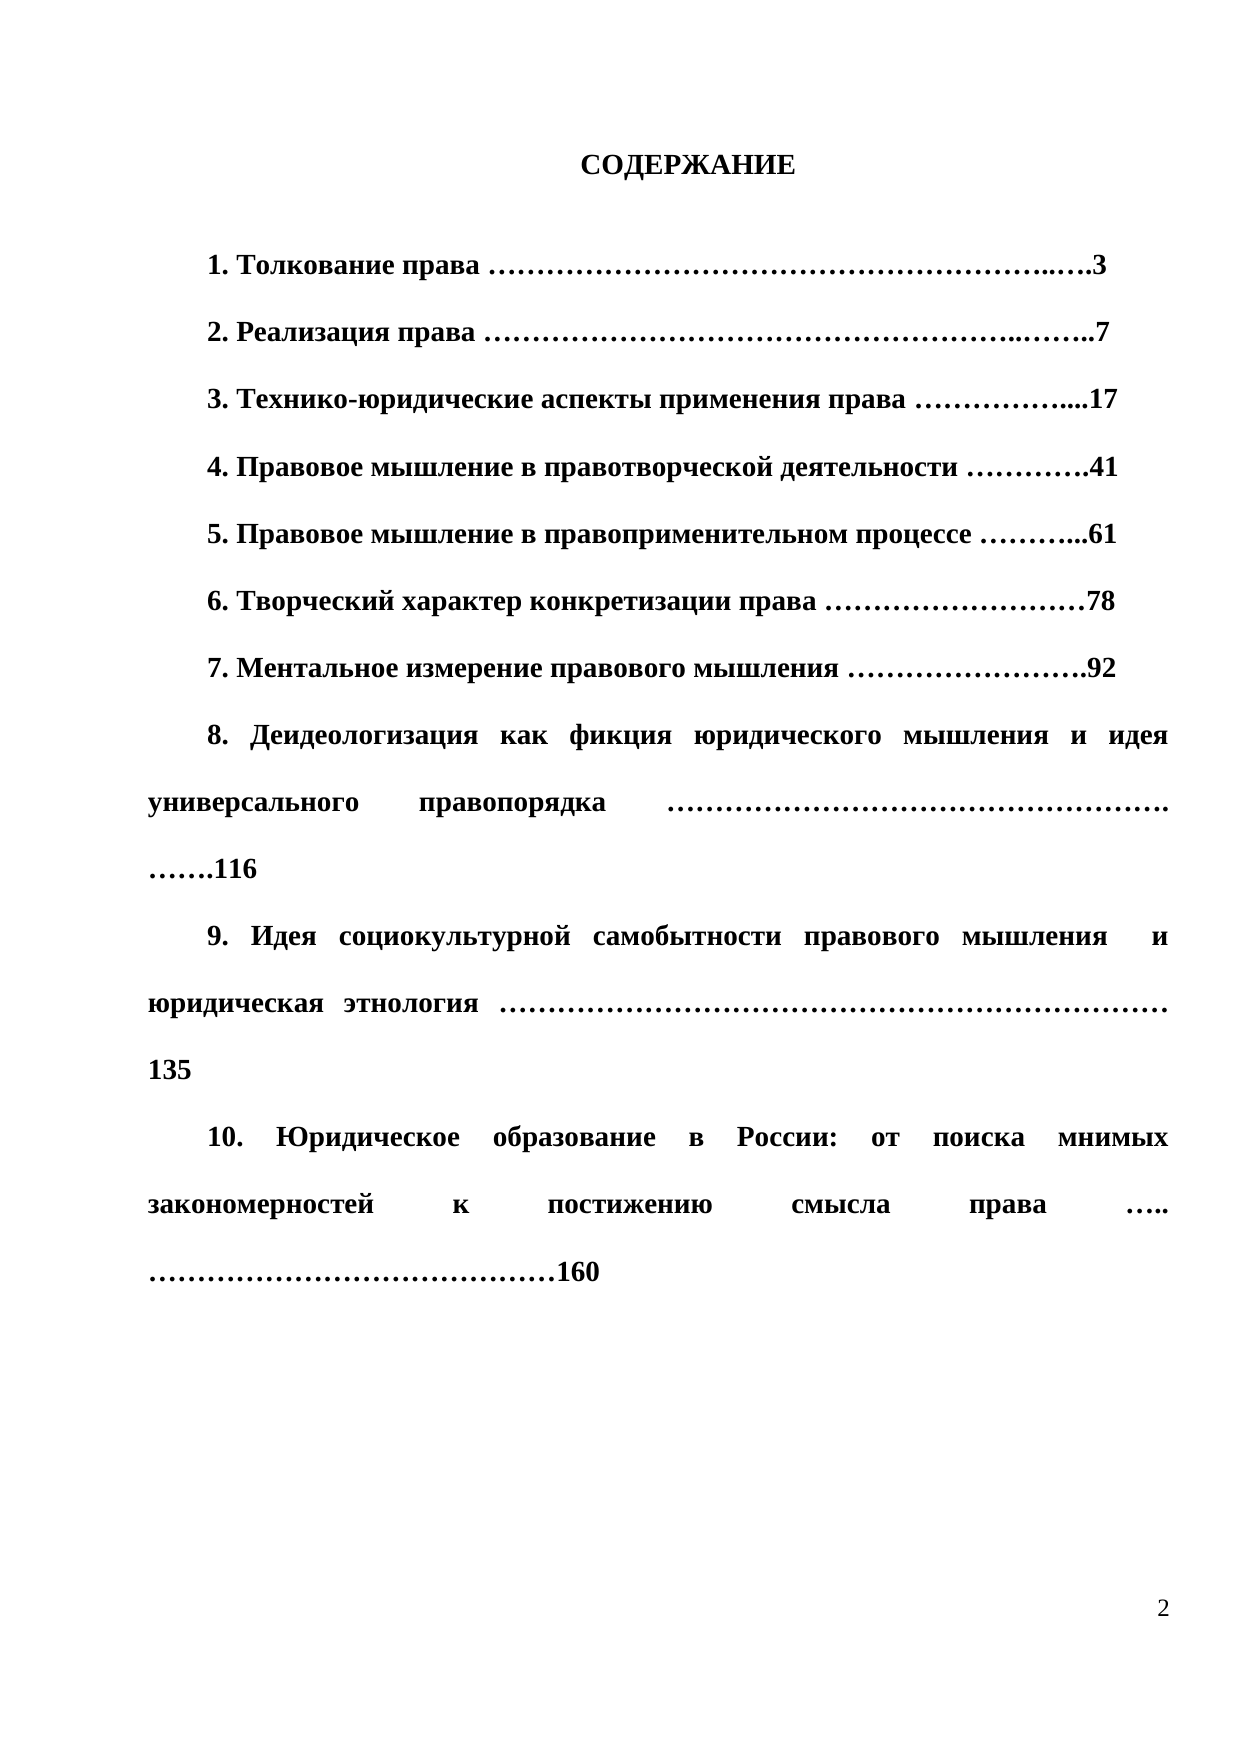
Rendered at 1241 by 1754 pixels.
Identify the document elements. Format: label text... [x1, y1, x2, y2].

text 1. Толкование права …………………………………………………..….3 [148, 247, 1169, 281]
text 8. Деидеологизация как фикция юридического мышления и идея универсального правопорядка …………………………………………….…….116 [148, 717, 1169, 885]
subtitle 9. Идея социокультурной самобытности правового мышления и юридическая этнология ……………………………………………………………135 [148, 918, 1169, 1086]
subtitle 4. Правовое мышление в правотворческой деятельности ………….41 [148, 449, 1169, 482]
subtitle 6. Творческий характер конкретизации права ………………………78 [148, 583, 1169, 616]
text 3. Технико-юридические аспекты применения права ……………....17 [148, 382, 1169, 415]
text 2. Реализация права ………………………………………………..……..7 [148, 314, 1169, 348]
subtitle 10. Юридическое образование в России: от поиска мнимых закономерностей к постижению смысла права …..……………………………………160 [148, 1119, 1169, 1287]
text СОДЕРЖАНИЕ [148, 147, 1169, 180]
subtitle 5. Правовое мышление в правоприменительном процессе ………...61 [148, 516, 1169, 549]
subtitle 7. Ментальное измерение правового мышления …………………….92 [148, 650, 1169, 683]
